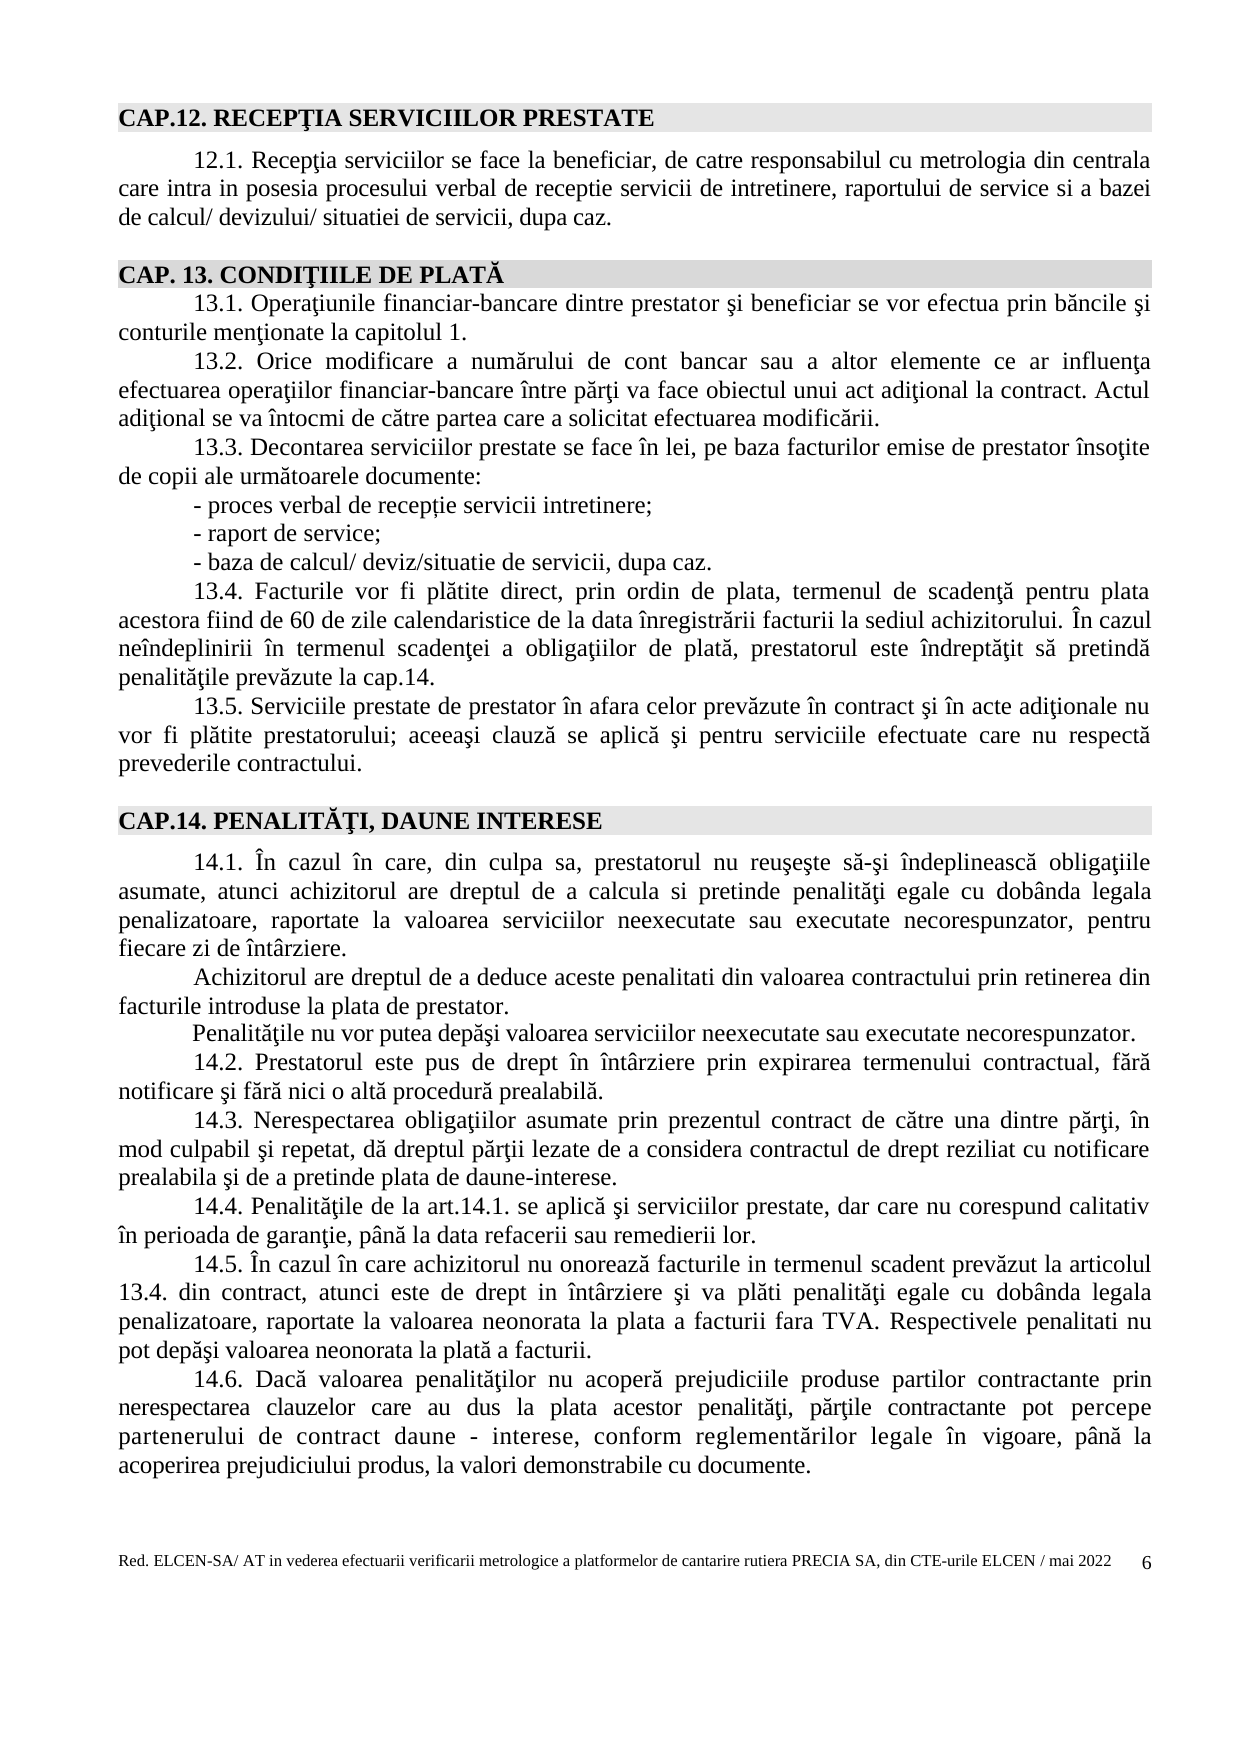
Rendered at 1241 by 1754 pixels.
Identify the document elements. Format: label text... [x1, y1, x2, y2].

text 14.1. În cazul în care, din culpa sa, prestatorul nu reuşeşte să-şi îndeplinească obligaţiile asumate, atunci achizitorul are dreptul de a calcula si pretinde penalităţi egale cu dobânda legala penalizatoare, raportate la valoarea serviciilor neexecutate sau executate necorespunzator, pentru fiecare zi de întârziere. [118, 847, 1152, 962]
text 13.1. Operaţiunile financiar-bancare dintre prestator şi beneficiar se vor efectua prin băncile şi conturile menţionate la capitolul 1. [118, 288, 1152, 346]
text 14.2. Prestatorul este pus de drept în întârziere prin expirarea termenului contractual, fără notificare şi fără nici o altă procedură prealabilă. [118, 1047, 1152, 1105]
text - proces verbal de recepție servicii intretinere; [118, 490, 1152, 518]
text Achizitorul are dreptul de a deduce aceste penalitati din valoarea contractului prin retinerea din facturile introduse la plata de prestator. [118, 962, 1152, 1020]
text 14.5. În cazul în care achizitorul nu onorează facturile in termenul scadent prevăzut la articolul 13.4. din contract, atunci este de drept in întârziere şi va plăti penalităţi egale cu dobânda legala penalizatoare, raportate la valoarea neonorata la plata a facturii fara TVA. Respectivele penalitati nu pot depăşi valoarea neonorata la plată a facturii. [118, 1249, 1152, 1364]
text 14.4. Penalităţile de la art.14.1. se aplică şi serviciilor prestate, dar care nu corespund calitativ în perioada de garanţie, până la data refacerii sau remedierii lor. [118, 1191, 1152, 1249]
text Penalităţile nu vor putea depăşi valoarea serviciilor neexecutate sau executate necorespunzator. [118, 1020, 1150, 1047]
text 13.2. Orice modificare a numărului de cont bancar sau a altor elemente ce ar influenţa efectuarea operaţiilor financiar-bancare între părţi va face obiectul unui act adiţional la contract. Actul adiţional se va întocmi de către partea care a solicitat efectuarea modificării. [118, 346, 1152, 432]
text 14.6. Dacă valoarea penalităţilor nu acoperă prejudiciile produse partilor contractante prin nerespectarea clauzelor care au dus la plata acestor penalităţi, părţile contractante pot percepe partenerului de contract daune - interese, conform reglementărilor legale în vigoare, până la acoperirea prejudiciului produs, la valori demonstrabile cu documente. [118, 1364, 1152, 1479]
text 13.3. Decontarea serviciilor prestate se face în lei, pe baza facturilor emise de prestator însoţite de copii ale următoarele documente: [118, 432, 1152, 490]
text - baza de calcul/ deviz/situatie de servicii, dupa caz. [118, 547, 1152, 576]
subtitle CAP.12. RECEPŢIA SERVICIILOR PRESTATE [118, 103, 1152, 132]
text 13.4. Facturile vor fi plătite direct, prin ordin de plata, termenul de scadenţă pentru plata acestora fiind de 60 de zile calendaristice de la data înregistrării facturii la sediul achizitorului. În cazul neîndeplinirii în termenul scadenţei a obligaţiilor de plată, prestatorul este îndreptăţit să pretindă penalităţile prevăzute la cap.14. [118, 576, 1152, 691]
text 13.5. Serviciile prestate de prestator în afara celor prevăzute în contract şi în acte adiţionale nu vor fi plătite prestatorului; aceeaşi clauză se aplică şi pentru serviciile efectuate care nu respectă prevederile contractului. [118, 691, 1152, 777]
text 14.3. Nerespectarea obligaţiilor asumate prin prezentul contract de către una dintre părţi, în mod culpabil şi repetat, dă dreptul părţii lezate de a considera contractul de drept reziliat cu notificare prealabila şi de a pretinde plata de daune-interese. [118, 1105, 1152, 1191]
text CAP. 13. CONDIŢIILE DE PLATĂ [118, 260, 1152, 288]
text - raport de service; [118, 518, 1152, 547]
subtitle CAP.14. PENALITĂŢI, DAUNE INTERESE [118, 806, 1152, 835]
text 12.1. Recepţia serviciilor se face la beneficiar, de catre responsabilul cu metrologia din centrala care intra in posesia procesului verbal de receptie servicii de intretinere, raportului de service si a bazei de calcul/ devizului/ situatiei de servicii, dupa caz. [118, 145, 1152, 231]
